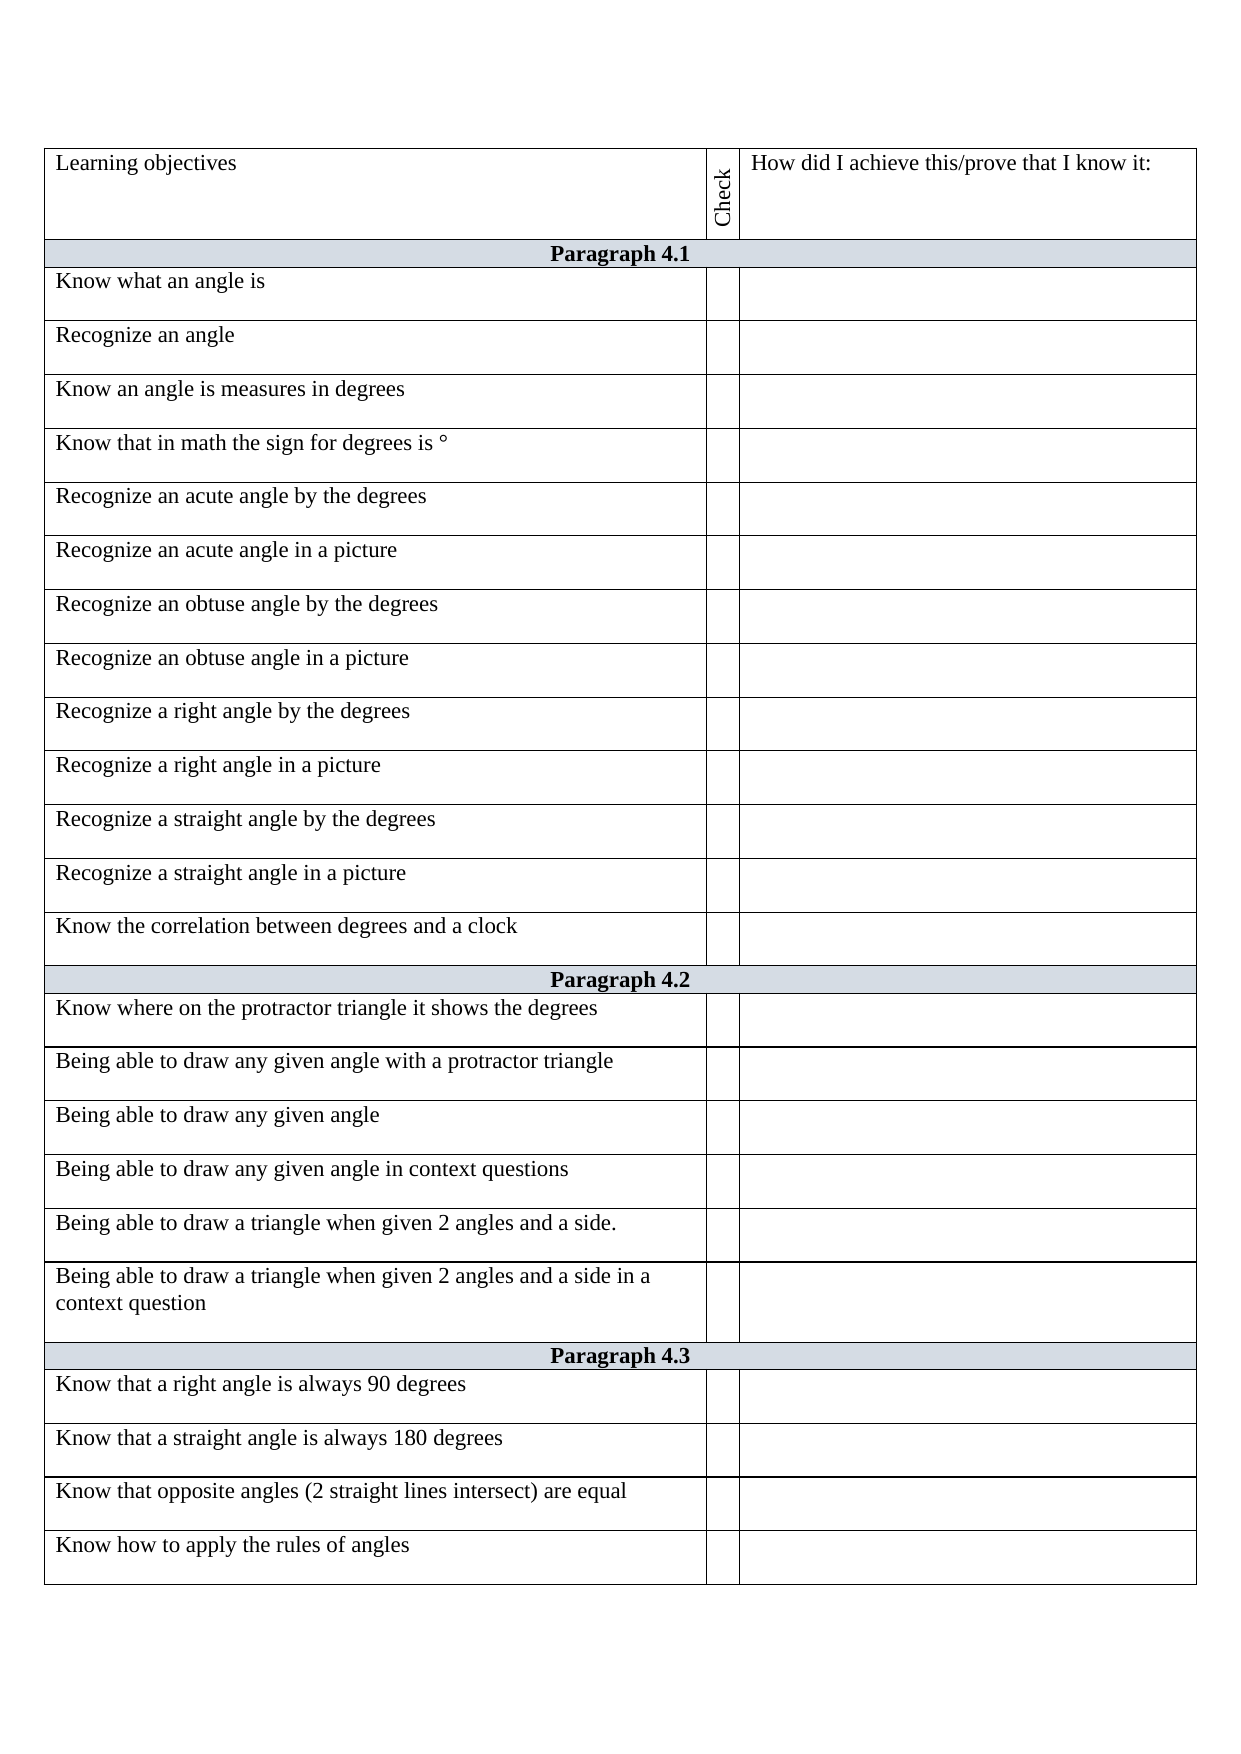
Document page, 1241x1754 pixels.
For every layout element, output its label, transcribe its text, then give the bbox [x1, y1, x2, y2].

table_cell [740, 1263, 1196, 1342]
table_cell Recognize an obtuse angle in a picture [45, 644, 706, 697]
table_cell [707, 698, 739, 750]
table_cell [707, 429, 739, 482]
table_cell [707, 644, 739, 697]
table_cell [707, 375, 739, 428]
table_cell [740, 698, 1196, 750]
table_cell [707, 1263, 739, 1342]
table_cell Being able to draw a triangle when given 2 angles and a side. [45, 1209, 706, 1261]
table_cell [740, 1478, 1196, 1530]
table_cell [740, 375, 1196, 428]
table_cell Recognize a right angle by the degrees [45, 698, 706, 750]
table_cell Paragraph 4.2 [45, 966, 1196, 993]
table_cell [707, 1209, 739, 1261]
table_cell [707, 1101, 739, 1154]
table_cell [740, 859, 1196, 912]
table_header Check [707, 149, 739, 239]
table_cell Know where on the protractor triangle it shows the degrees [45, 994, 706, 1046]
table_cell [740, 321, 1196, 374]
table_cell [740, 805, 1196, 858]
table_cell [707, 805, 739, 858]
table_cell Know how to apply the rules of angles [45, 1531, 706, 1584]
table_cell [740, 536, 1196, 589]
table_cell Recognize an obtuse angle by the degrees [45, 590, 706, 643]
table_cell [707, 1155, 739, 1208]
table_cell Know that a straight angle is always 180 degrees [45, 1424, 706, 1476]
table_cell [707, 1478, 739, 1530]
table_cell [740, 913, 1196, 965]
table_cell [740, 429, 1196, 482]
table_cell [740, 644, 1196, 697]
table_cell Recognize a straight angle by the degrees [45, 805, 706, 858]
table_cell Paragraph 4.3 [45, 1343, 1196, 1369]
table_cell Recognize an acute angle by the degrees [45, 483, 706, 535]
table_cell [740, 483, 1196, 535]
table_cell [740, 1048, 1196, 1100]
table_cell [707, 536, 739, 589]
table_cell Know that opposite angles (2 straight lines intersect) are equal [45, 1478, 706, 1530]
table_cell [740, 268, 1196, 320]
table_header How did I achieve this/prove that I know it: [740, 149, 1196, 239]
table_cell [707, 590, 739, 643]
table_cell [740, 1155, 1196, 1208]
table_cell [707, 1370, 739, 1423]
table_cell [740, 1531, 1196, 1584]
table_cell Know an angle is measures in degrees [45, 375, 706, 428]
table_cell [707, 483, 739, 535]
table_cell [740, 1209, 1196, 1261]
table_cell [707, 268, 739, 320]
table_cell Being able to draw a triangle when given 2 angles and a side in a context question [45, 1263, 706, 1342]
table_cell [707, 994, 739, 1046]
table_cell [707, 1531, 739, 1584]
table_cell Being able to draw any given angle [45, 1101, 706, 1154]
table_cell [740, 1424, 1196, 1476]
table_cell Paragraph 4.1 [45, 240, 1196, 267]
table_cell Recognize an angle [45, 321, 706, 374]
table_header Learning objectives [45, 149, 706, 239]
table_cell Know that in math the sign for degrees is ° [45, 429, 706, 482]
table_cell [707, 859, 739, 912]
table_cell Know what an angle is [45, 268, 706, 320]
table_cell Know the correlation between degrees and a clock [45, 913, 706, 965]
table_cell [707, 913, 739, 965]
table_cell [707, 751, 739, 804]
table_cell [740, 1370, 1196, 1423]
table_cell [707, 1424, 739, 1476]
table_cell [740, 751, 1196, 804]
table_cell [707, 321, 739, 374]
table_cell [740, 994, 1196, 1046]
table_cell Being able to draw any given angle with a protractor triangle [45, 1048, 706, 1100]
table_cell Recognize a straight angle in a picture [45, 859, 706, 912]
table_cell [740, 1101, 1196, 1154]
table_cell Know that a right angle is always 90 degrees [45, 1370, 706, 1423]
table_cell [740, 590, 1196, 643]
table_cell Recognize a right angle in a picture [45, 751, 706, 804]
table_cell Recognize an acute angle in a picture [45, 536, 706, 589]
table_cell [707, 1048, 739, 1100]
table_cell Being able to draw any given angle in context questions [45, 1155, 706, 1208]
